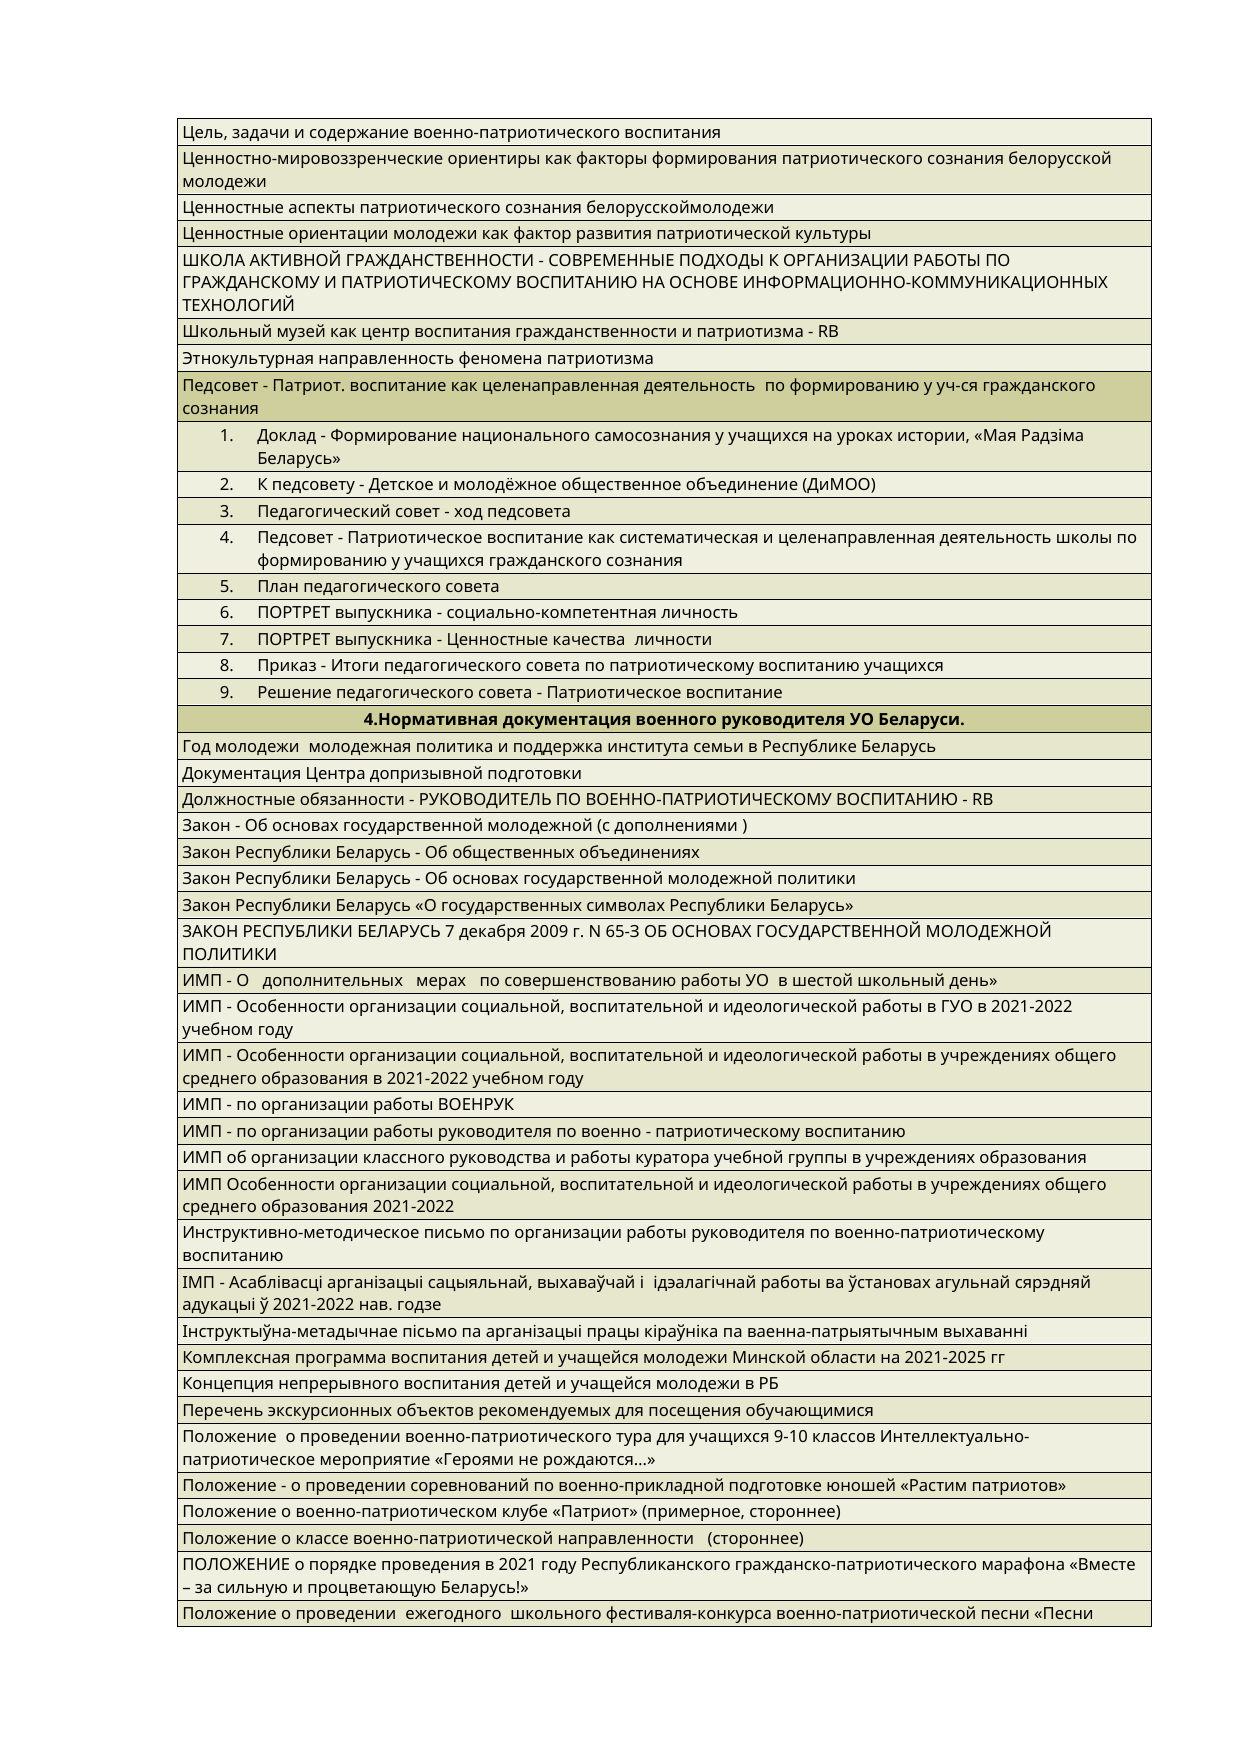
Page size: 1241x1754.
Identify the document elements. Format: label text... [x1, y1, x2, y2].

table_cell ИМП - Особенности организации социальной, воспитательной и идеологической работы в учреждениях общего среднего образования в 2021-2022 учебном году [178, 1043, 1151, 1091]
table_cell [178, 1601, 1151, 1626]
table_cell ИМП - по организации работы ВОЕНРУК [178, 1092, 1151, 1117]
table_cell ИМП - Особенности организации социальной, воспитательной и идеологической работы в ГУО в 2021-2022 учебном году [178, 994, 1151, 1042]
table_cell Должностные обязанности - РУКОВОДИТЕЛЬ ПО ВОЕННО-ПАТРИОТИЧЕСКОМУ ВОСПИТАНИЮ - RB [178, 787, 1151, 812]
table_cell Ценностно-мировоззренческие ориентиры как факторы формирования патриотического сознания белорусской молодежи [178, 146, 1151, 193]
table_cell Документация Центра допризывной подготовки [178, 760, 1151, 786]
table_cell ИМП об организации классного руководства и работы куратора учебной группы в учреждениях образования [178, 1145, 1151, 1170]
table_cell Год молодежи молодежная политика и поддержка института семьи в Республике Беларусь [178, 733, 1151, 759]
table_cell Цель, задачи и содержание военно-патриотического воспитания [178, 119, 1151, 144]
table_cell Закон Республики Беларусь «О государственных символах Республики Беларусь» [178, 892, 1151, 917]
table_cell Положение - о проведении соревнований по военно-прикладной подготовке юношей «Растим патриотов» [178, 1473, 1151, 1498]
table_cell Комплексная программа воспитания детей и учащейся молодежи Минской области на 2021-2025 гг [178, 1345, 1151, 1370]
table_cell Этнокультурная направленность феномена патриотизма [178, 345, 1151, 371]
table_cell Концепция непрерывного воспитания детей и учащейся молодежи в РБ [178, 1371, 1151, 1396]
table_cell Решение педагогического совета - Патриотическое воспитание [178, 679, 1151, 704]
table_cell План педагогического совета [178, 574, 1151, 599]
table_cell Положение о проведении военно-патриотического тура для учащихся 9-10 классов Интеллектуально-патриотическое мероприятие «Героями не рождаются…» [178, 1424, 1151, 1472]
table_cell Ценностные ориентации молодежи как фактор развития патриотической культуры [178, 221, 1151, 246]
table_cell Перечень экскурсионных объектов рекомендуемых для посещения обучающимися [178, 1397, 1151, 1423]
table_cell Педсовет - Патриотическое воспитание как систематическая и целенаправленная деятельность школы по формированию у учащихся гражданского сознания [178, 525, 1151, 573]
table_cell Ценностные аспекты патриотического сознания белорусскоймолодежи [178, 195, 1151, 220]
table_cell ПОЛОЖЕНИЕ о порядке проведения в 2021 году Республиканского гражданско-патриотического марафона «Вместе – за сильную и процветающую Беларусь!» [178, 1552, 1151, 1600]
table_cell Инструктивно-методическое письмо по организации работы руководителя по военно-патриотическому воспитанию [178, 1220, 1151, 1268]
table_cell ИМП - О дополнительных мерах по совершенствованию работы УО в шестой школьный день» [178, 968, 1151, 993]
table_cell ИМП - по организации работы руководителя по военно - патриотическому воспитанию [178, 1118, 1151, 1144]
table_cell Приказ - Итоги педагогического совета по патриотическому воспитанию учащихся [178, 653, 1151, 678]
table_cell Педсовет - Патриот. воспитание как целенаправленная деятельность по формированию у уч-ся гражданского сознания [178, 372, 1151, 421]
table_cell Інструктыўна-метадычнае пісьмо па арганізацыі працы кіраўніка па ваенна-патрыятычным выхаванні [178, 1318, 1151, 1343]
table_cell ИМП Особенности организации социальной, воспитательной и идеологической работы в учреждениях общего среднего образования 2021-2022 [178, 1171, 1151, 1219]
table_cell Положение о классе военно-патриотической направленности (стороннее) [178, 1525, 1151, 1551]
table_cell ІМП - Асаблівасці арганізацыі сацыяльнай, выхаваўчай і ідэалагічнай работы ва ўстановах агульнай сярэдняй адукацыі ў 2021-2022 нав. годзе [178, 1269, 1151, 1317]
table_cell Положение о военно-патриотическом клубе «Патриот» (примерное, стороннее) [178, 1499, 1151, 1524]
table_cell ЗАКОН РЕСПУБЛИКИ БЕЛАРУСЬ 7 декабря 2009 г. N 65-З ОБ ОСНОВАХ ГОСУДАРСТВЕННОЙ МОЛОДЕЖНОЙ ПОЛИТИКИ [178, 919, 1151, 966]
table_cell ШКОЛА АКТИВНОЙ ГРАЖДАНСТВЕННОСТИ - СОВРЕМЕННЫЕ ПОДХОДЫ К ОРГАНИЗАЦИИ РАБОТЫ ПО ГРАЖДАНСКОМУ И ПАТРИОТИЧЕСКОМУ ВОСПИТАНИЮ НА ОСНОВЕ ИНФОРМАЦИОННО-КОММУНИКАЦИОННЫХ ТЕХНОЛОГИЙ [178, 247, 1151, 318]
table_cell Педагогический совет - ход педсовета [178, 498, 1151, 524]
table_cell Закон - Об основах государственной молодежной (с дополнениями ) [178, 813, 1151, 838]
table_cell 4.Нормативная документация военного руководителя УО Беларуси. [178, 706, 1151, 732]
table_cell Доклад - Формирование национального самосознания у учащихся на уроках истории, «Мая Радзіма Беларусь» [178, 422, 1151, 471]
table_cell ПОРТРЕТ выпускника - Ценностные качества личности [178, 626, 1151, 652]
table_cell Школьный музей как центр воспитания гражданственности и патриотизма - RB [178, 319, 1151, 344]
table_cell ПОРТРЕТ выпускника - социально-компетентная личность [178, 600, 1151, 625]
table_cell Закон Республики Беларусь - Об основах государственной молодежной политики [178, 866, 1151, 891]
table_cell К педсовету - Детское и молодёжное общественное объединение (ДиМОО) [178, 472, 1151, 497]
table_cell Закон Республики Беларусь - Об общественных объединениях [178, 839, 1151, 865]
